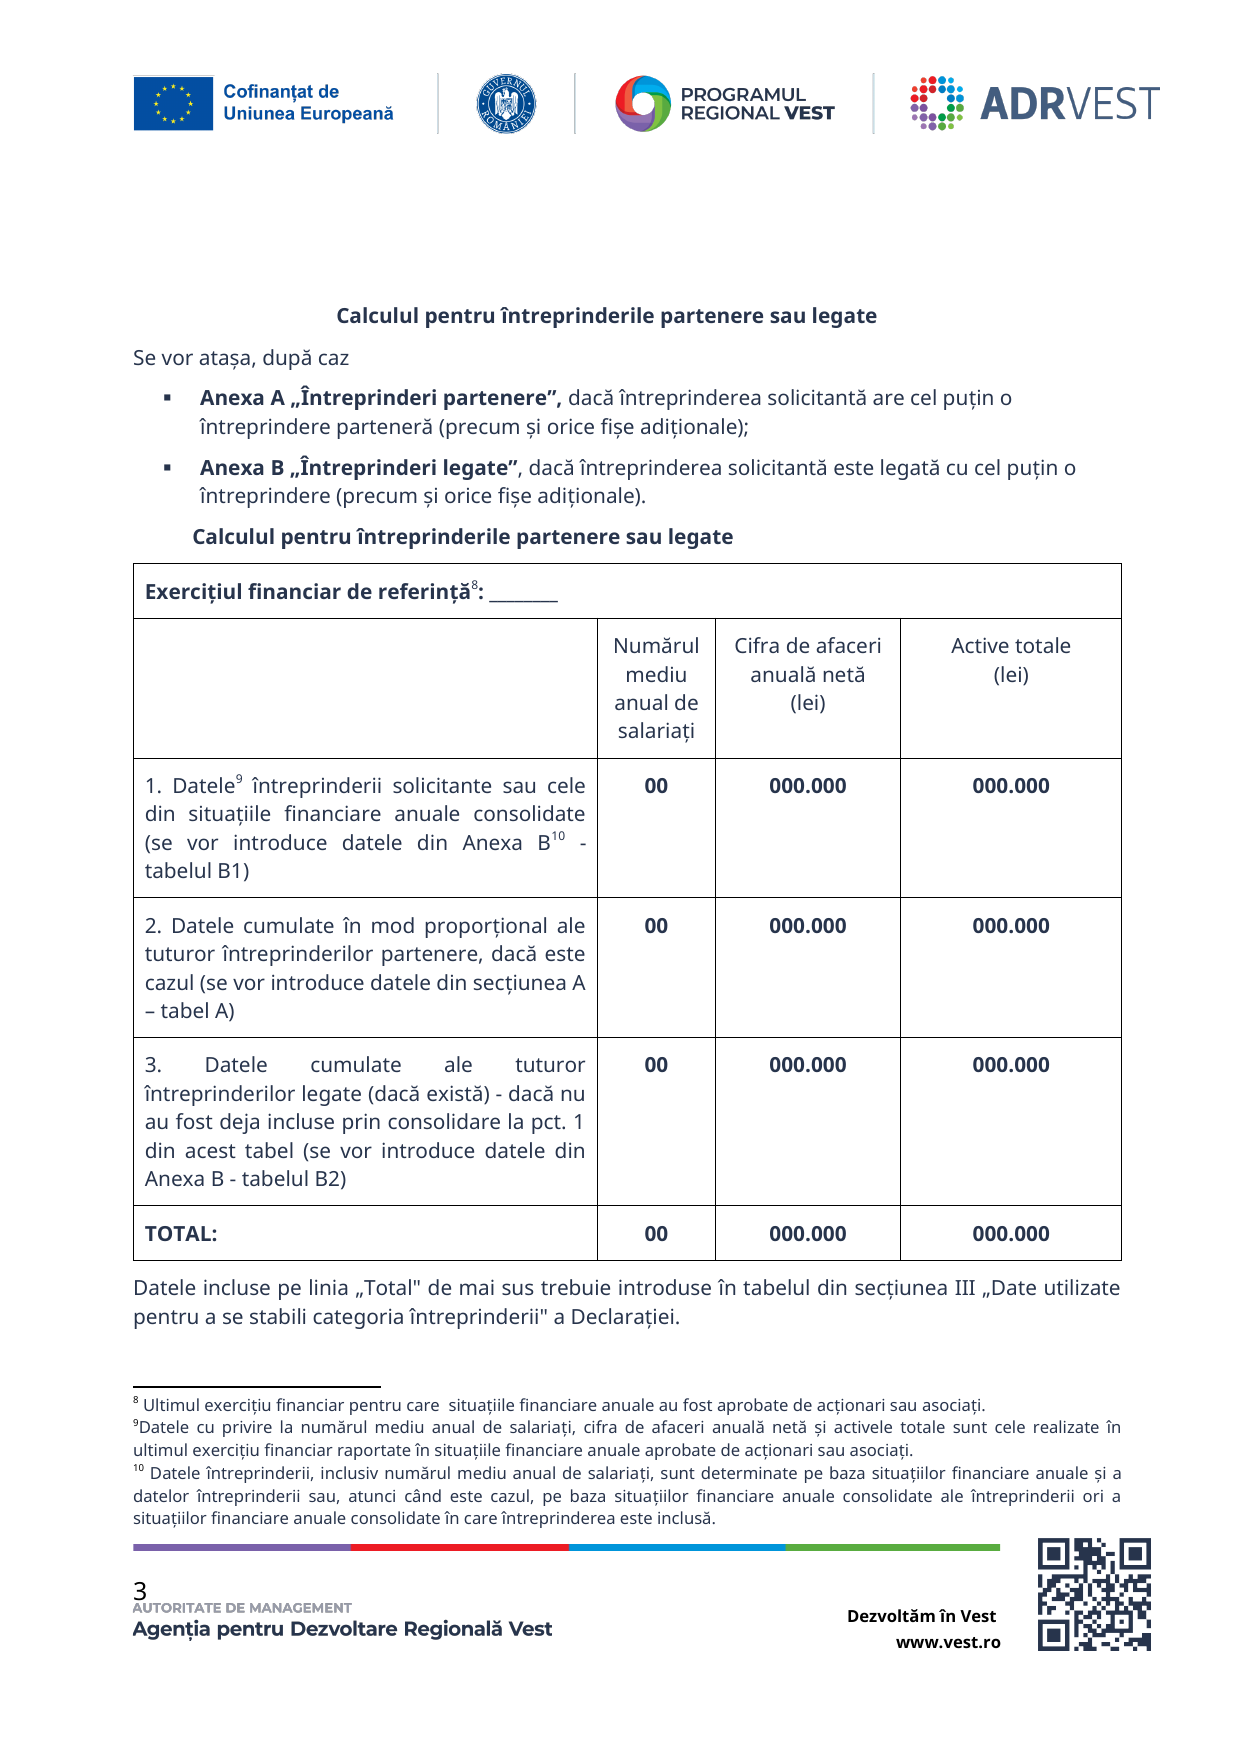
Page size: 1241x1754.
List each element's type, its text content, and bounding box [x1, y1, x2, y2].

table_cell 00 [598, 1038, 715, 1205]
subtitle Calculul pentru întreprinderile partenere sau legate [133, 522, 1122, 551]
picture [1029, 1529, 1160, 1660]
table_cell TOTAL: [134, 1206, 597, 1260]
table_cell 000.000 [901, 1206, 1121, 1260]
table_cell 000.000 [716, 1038, 900, 1205]
table_cell Numărul mediu anual de salariaţi [598, 619, 715, 757]
text Calculul pentru întreprinderile partenere sau legate [92, 302, 1122, 330]
table_cell Cifra de afaceri anuală netă (lei) [716, 619, 900, 757]
picture [132, 73, 1160, 134]
table_cell Active totale (lei) [901, 619, 1121, 757]
table_cell 000.000 [901, 1038, 1121, 1205]
text Se vor ataşa, după caz [133, 343, 1122, 371]
table_cell 2. Datele cumulate în mod proporţional ale tuturor întreprinderilor partenere, dacă este cazul (se vor introduce datele din secţiunea A – tabel A) [134, 898, 597, 1037]
table_cell 1. Datele întreprinderii solicitante sau cele din situaţiile financiare anuale consolidate (se vor introduce datele din Anexa B - tabelul B1) [134, 759, 597, 897]
table_cell 00 [598, 759, 715, 897]
table_cell 00 [598, 1206, 715, 1260]
table_cell 000.000 [716, 759, 900, 897]
table_cell [134, 619, 597, 757]
table_cell 000.000 [901, 898, 1121, 1037]
table_cell 3. Datele cumulate ale tuturor întreprinderilor legate (dacă există) - dacă nu au fost deja incluse prin consolidare la pct. 1 din acest tabel (se vor introduce datele din Anexa B - tabelul B2) [134, 1038, 597, 1205]
list Anexa A „Întreprinderi partenere”, dacă întreprinderea solicitantă are cel puţin o întreprindere parteneră (precum şi orice fişe adiţionale); [162, 383, 1122, 440]
table_cell 000.000 [901, 759, 1121, 897]
text Datele incluse pe linia „Total" de mai sus trebuie introduse în tabelul din secțiunea III „Date utilizate pentru a se stabili categoria întreprinderii" a Declarației. [133, 1273, 1122, 1330]
table_cell 000.000 [716, 898, 900, 1037]
table_header Exerciţiul financiar de referinţă: ________ [134, 564, 1121, 618]
table_cell 00 [598, 898, 715, 1037]
list Anexa B „Întreprinderi legate”, dacă întreprinderea solicitantă este legată cu cel puţin o întreprindere (precum şi orice fişe adiţionale). [162, 453, 1122, 510]
table_cell 000.000 [716, 1206, 900, 1260]
